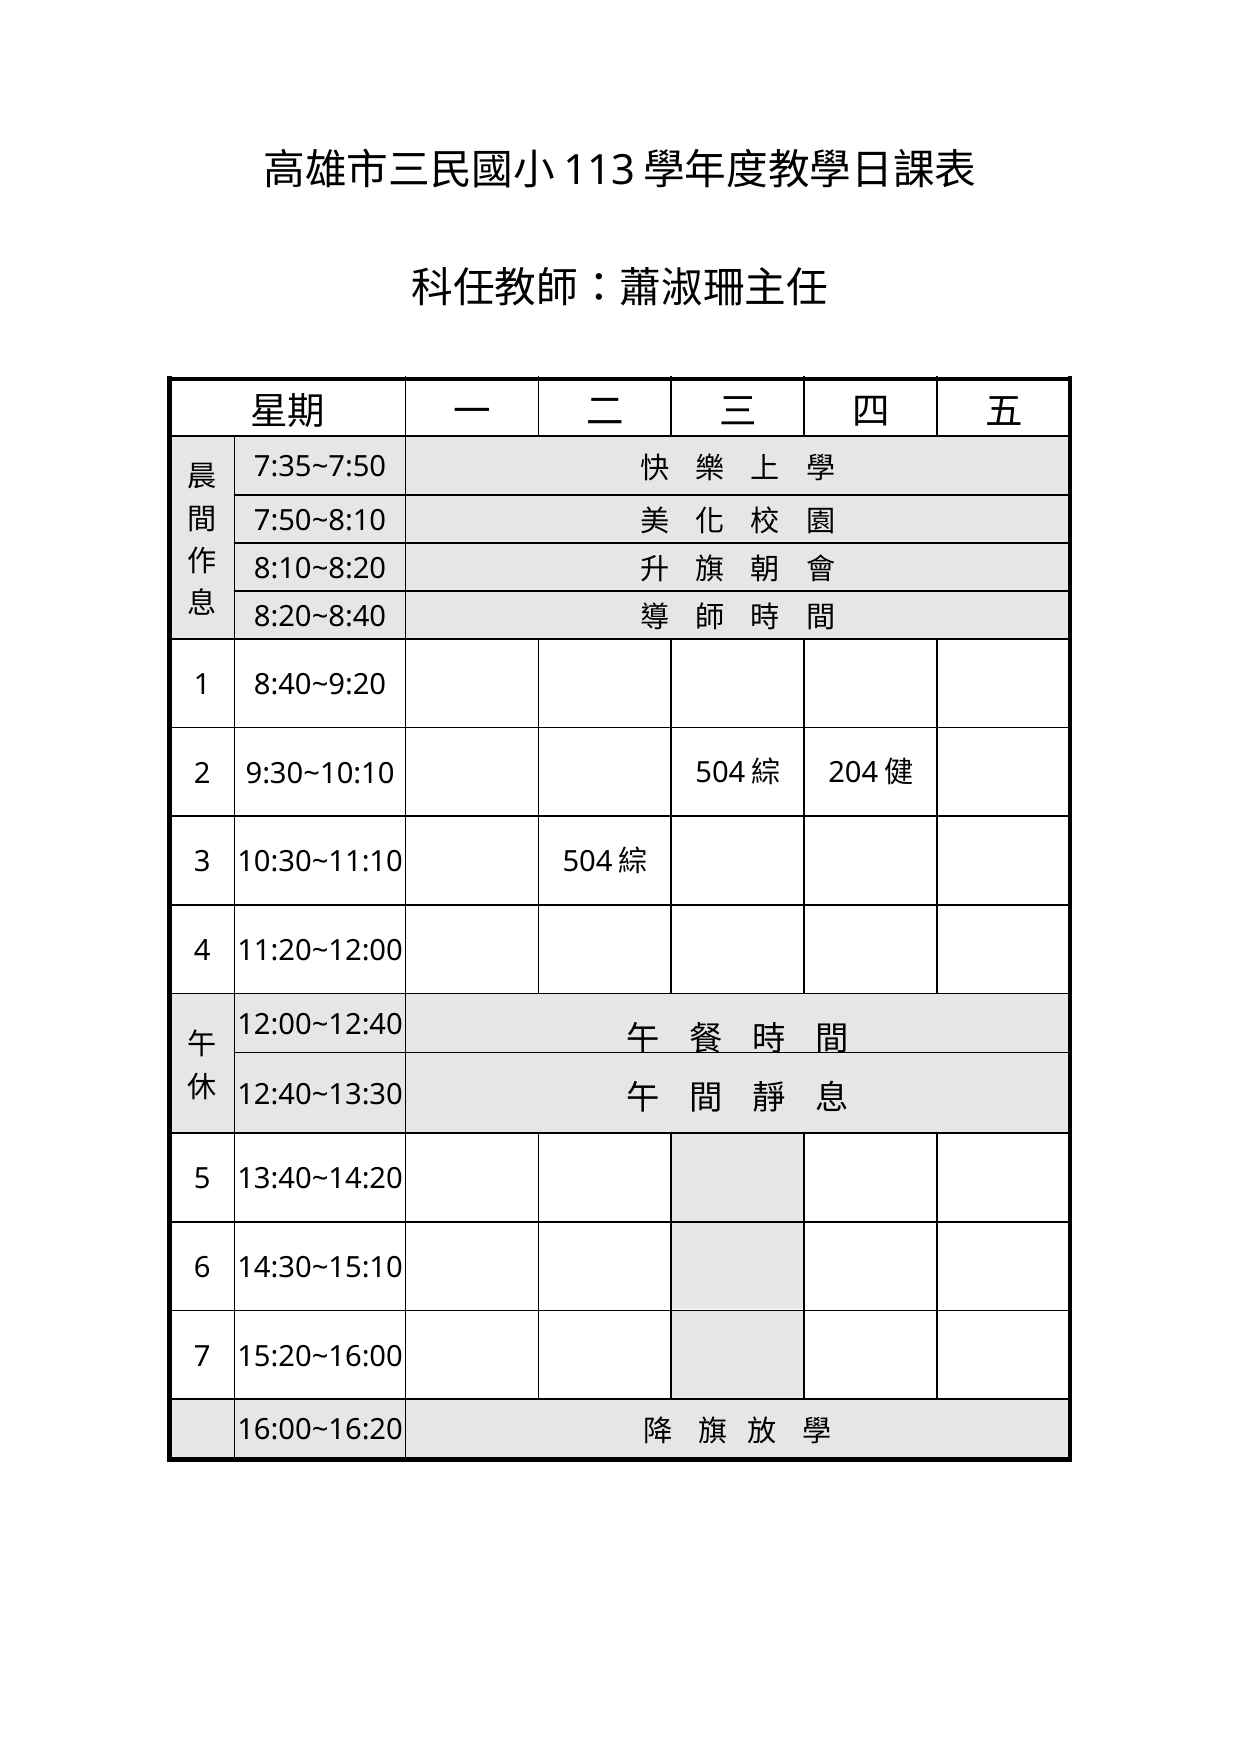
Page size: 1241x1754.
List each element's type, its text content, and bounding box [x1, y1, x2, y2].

table_cell [938, 728, 1068, 815]
table_cell [805, 1223, 936, 1309]
table_cell 6 [172, 1223, 234, 1309]
table_cell 五 [938, 381, 1068, 435]
table_cell [805, 1134, 936, 1221]
table_cell 7 [172, 1311, 234, 1398]
table_cell 升 旗 朝 會 [406, 544, 1068, 590]
table_cell 1 [172, 640, 234, 727]
table_cell [672, 906, 803, 993]
table_cell [805, 640, 936, 727]
table_header 高雄市三民國小113學年度教學日課表 科任教師：蕭淑珊主任 [169, 136, 1070, 376]
table_cell [172, 1400, 234, 1457]
table_cell [539, 1223, 670, 1309]
table_cell 三 [672, 381, 803, 435]
table_cell [938, 1311, 1068, 1398]
table_cell 美 化 校 園 [406, 496, 1068, 542]
table_cell [406, 1134, 538, 1221]
table_cell [938, 1134, 1068, 1221]
table_cell [539, 640, 670, 727]
table_cell [672, 1311, 803, 1398]
table_cell [672, 817, 803, 904]
table_cell 13:40~14:20 [235, 1134, 405, 1221]
table_cell 午 間 靜 息 [406, 1053, 1068, 1132]
table_cell 午 餐 時 間 [406, 994, 1068, 1052]
table_cell 9:30~10:10 [235, 728, 405, 815]
table_cell 10:30~11:10 [235, 817, 405, 904]
table_cell [406, 728, 538, 815]
table_cell 2 [172, 728, 234, 815]
table_cell [672, 1134, 803, 1221]
table_cell 14:30~15:10 [235, 1223, 405, 1309]
table_cell [539, 1311, 670, 1398]
table_cell [938, 640, 1068, 727]
table_cell [406, 1311, 538, 1398]
table_cell 7:35~7:50 [235, 437, 405, 494]
table_cell 4 [172, 906, 234, 993]
table_cell 504綜合 [539, 817, 670, 904]
table_cell 晨間作息 [172, 437, 234, 638]
table_cell 星期 [172, 381, 405, 435]
table_cell 16:00~16:20 [235, 1400, 405, 1457]
table_cell 5 [172, 1134, 234, 1221]
table_cell 12:00~12:40 [235, 994, 405, 1052]
table_cell [805, 906, 936, 993]
table_cell [672, 640, 803, 727]
table_cell 204健康 [805, 728, 936, 815]
table_cell [406, 640, 538, 727]
table_cell [539, 906, 670, 993]
table_cell 四 [805, 381, 936, 435]
table_cell 二 [539, 381, 670, 435]
table_cell [406, 906, 538, 993]
table_cell [938, 817, 1068, 904]
table_cell 15:20~16:00 [235, 1311, 405, 1398]
table_cell [539, 728, 670, 815]
table_cell [672, 1223, 803, 1309]
table_cell 504綜合 [672, 728, 803, 815]
table_cell 7:50~8:10 [235, 496, 405, 542]
table_cell 8:40~9:20 [235, 640, 405, 727]
table_cell [938, 906, 1068, 993]
table_cell [938, 1223, 1068, 1309]
table_cell 12:40~13:30 [235, 1053, 405, 1132]
table_cell [805, 1311, 936, 1398]
table_cell 降 旗 放 學 [406, 1400, 1068, 1457]
table_cell 11:20~12:00 [235, 906, 405, 993]
table_cell 8:10~8:20 [235, 544, 405, 590]
table_cell 午休 [172, 994, 234, 1132]
table_cell 一 [406, 381, 538, 435]
table_cell [406, 817, 538, 904]
table_cell [805, 817, 936, 904]
table_cell [406, 1223, 538, 1309]
table_cell 3 [172, 817, 234, 904]
table_cell 8:20~8:40 [235, 592, 405, 638]
table_cell 快 樂 上 學 [406, 437, 1068, 494]
table_cell [539, 1134, 670, 1221]
table_cell 導 師 時 間 [406, 592, 1068, 638]
